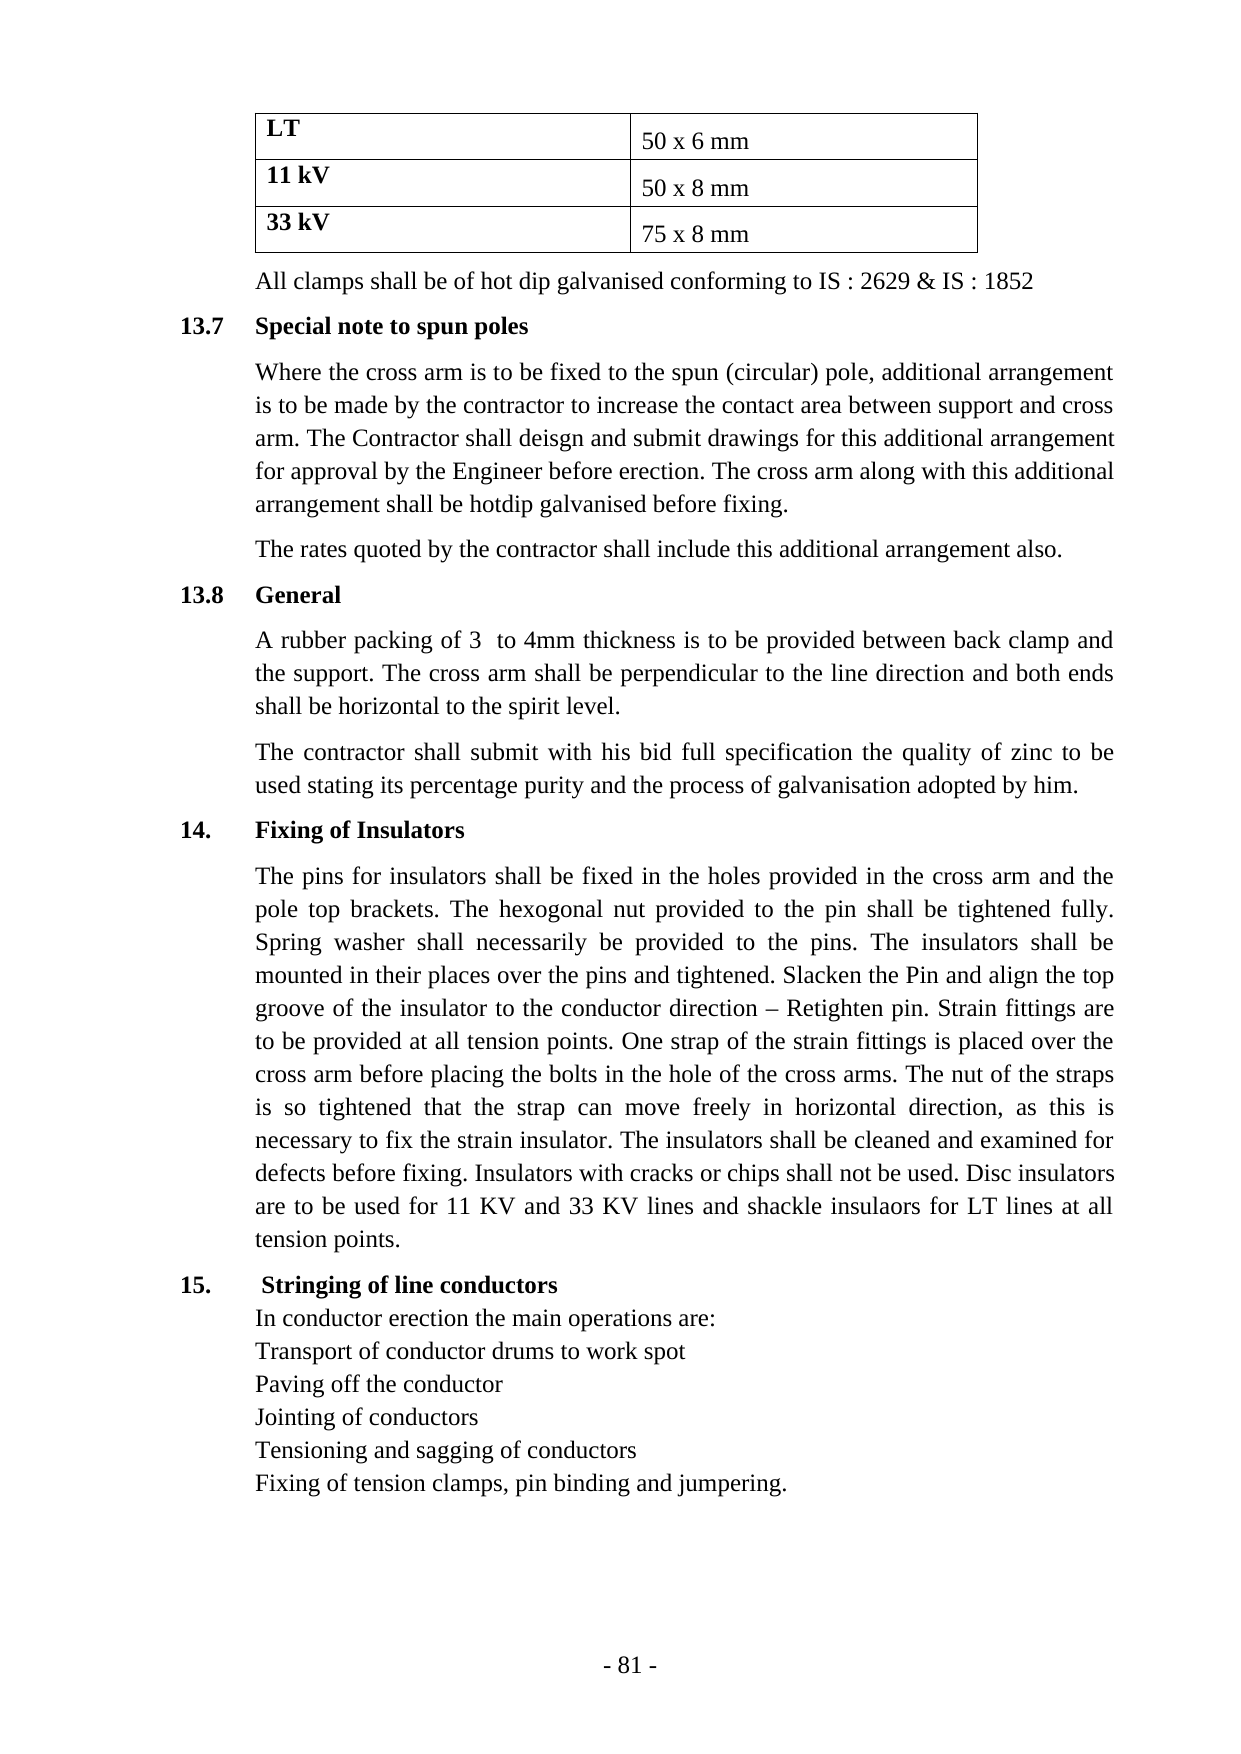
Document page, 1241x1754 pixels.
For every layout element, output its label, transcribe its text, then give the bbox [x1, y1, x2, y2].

text Jointing of conductors [180, 1402, 1115, 1431]
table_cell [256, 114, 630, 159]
text The pins for insulators shall be fixed in the holes provided in the cross arm and the pole top brackets. The hexogonal nut provided to the pin shall be tightened fully. Spring washer shall necessarily be provided to the pins. The insulators shall be mounted in their places over the pins and tightened. Slacken the Pin and align the top groove of the insulator to the conductor direction – Retighten pin. Strain fittings are to be provided at all tension points. One strap of the strain fittings is placed over the cross arm before placing the bolts in the hole of the cross arms. The nut of the straps is so tightened that the strap can move freely in horizontal direction, as this is necessary to fix the strain insulator. The insulators shall be cleaned and examined for defects before fixing. Insulators with cracks or chips shall not be used. Disc insulators are to be used for 11 KV and 33 KV lines and shackle insulaors for LT lines at all tension points. [255, 861, 1115, 1253]
text 14. Fixing of Insulators [180, 816, 1115, 844]
text Paving off the conductor [180, 1369, 1115, 1398]
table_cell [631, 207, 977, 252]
text All clamps shall be of hot dip galvanised conforming to IS : 2629 & IS : 1852 [255, 266, 1115, 294]
text 15. Stringing of line conductors [180, 1270, 1115, 1298]
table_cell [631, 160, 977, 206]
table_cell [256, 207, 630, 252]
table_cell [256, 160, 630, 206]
text A rubber packing of 3 to 4mm thickness is to be provided between back clamp and the support. The cross arm shall be perpendicular to the line direction and both ends shall be horizontal to the spirit level. [255, 625, 1115, 720]
text Transport of conductor drums to work spot [180, 1336, 1115, 1364]
text The contractor shall submit with his bid full specification the quality of zinc to be used stating its percentage purity and the process of galvanisation adopted by him. [255, 737, 1115, 799]
text In conductor erection the main operations are: [255, 1303, 1115, 1332]
text Fixing of tension clamps, pin binding and jumpering. [180, 1468, 1115, 1497]
text The rates quoted by the contractor shall include this additional arrangement also. [255, 534, 1115, 563]
text Tensioning and sagging of conductors [180, 1435, 1115, 1464]
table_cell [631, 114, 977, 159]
text 13.7 Special note to spun poles [180, 311, 1115, 340]
text 13.8 General [180, 580, 1115, 609]
text Where the cross arm is to be fixed to the spun (circular) pole, additional arrangement is to be made by the contractor to increase the contact area between support and cross arm. The Contractor shall deisgn and submit drawings for this additional arrangement for approval by the Engineer before erection. The cross arm along with this additional arrangement shall be hotdip galvanised before fixing. [255, 357, 1115, 518]
